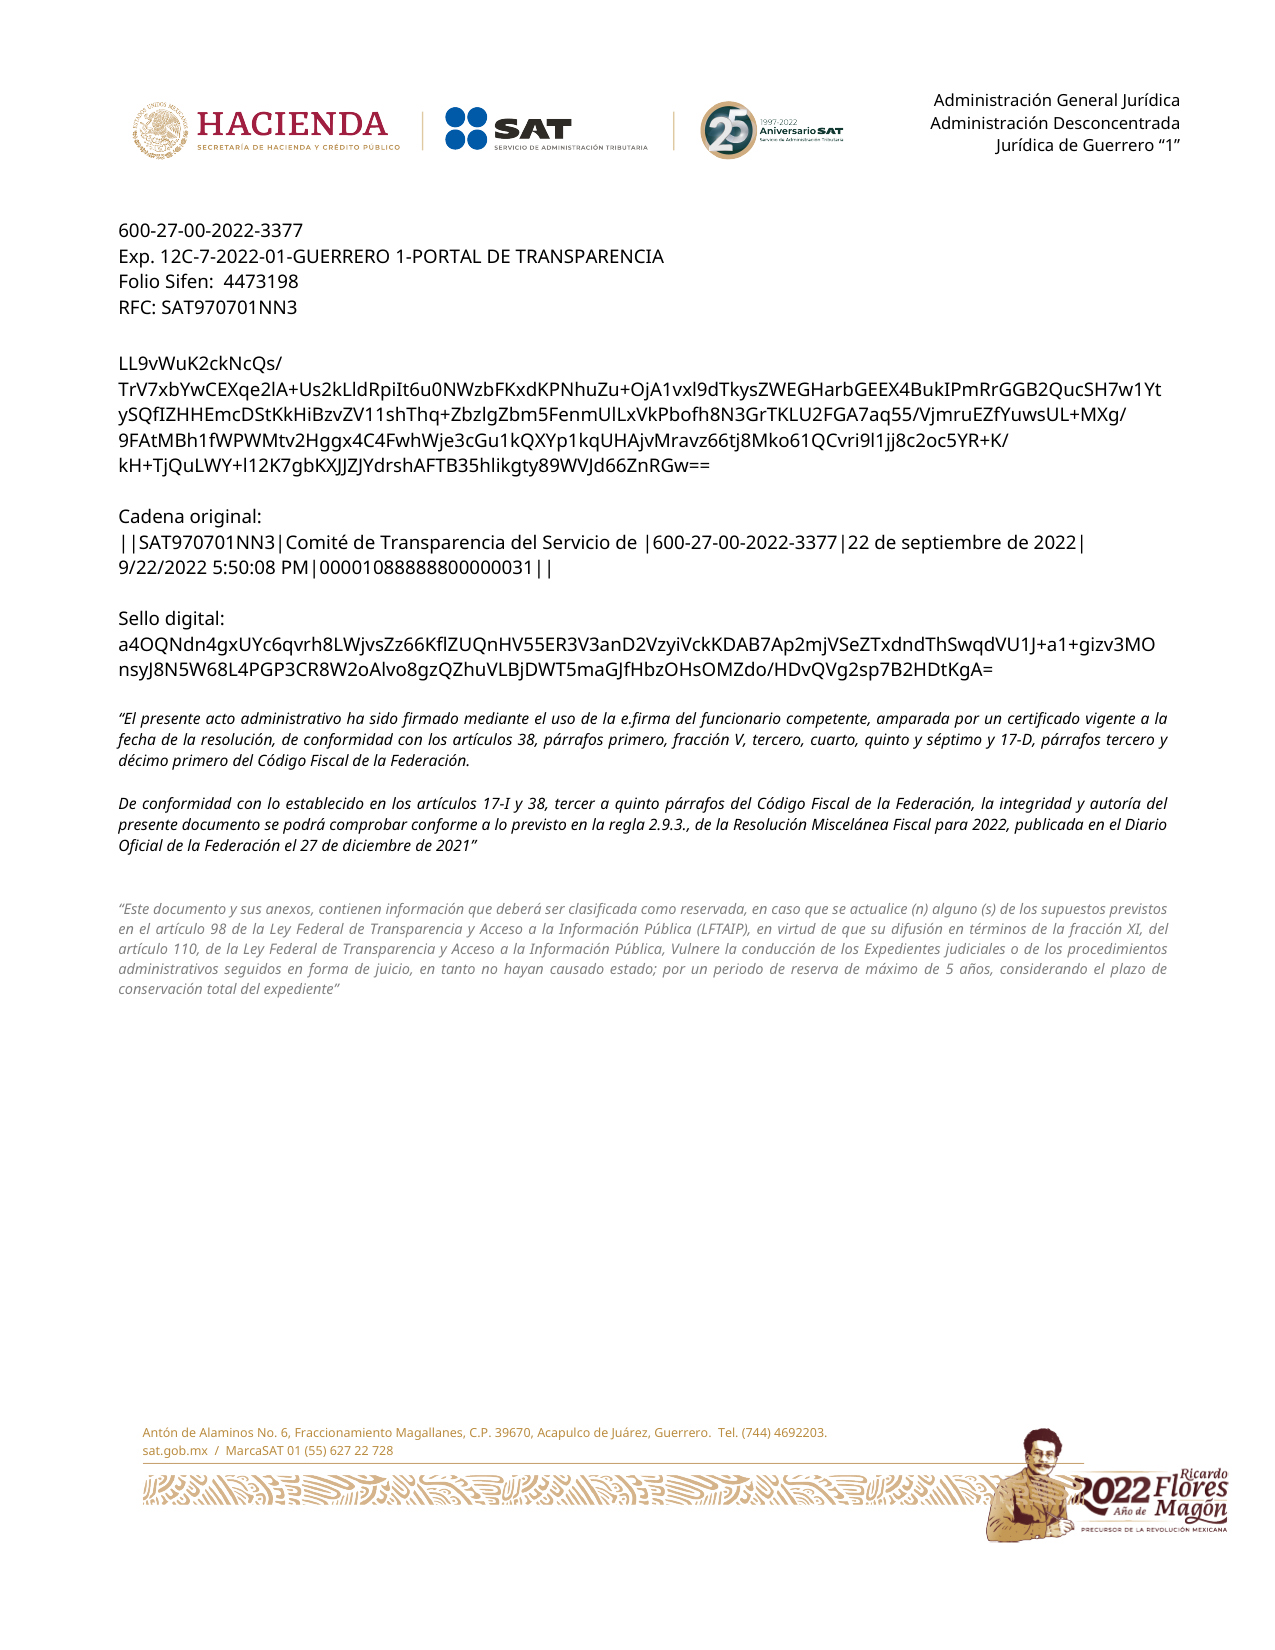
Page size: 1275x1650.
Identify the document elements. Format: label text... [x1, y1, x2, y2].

text “Este documento y sus anexos, contienen información que deberá ser clasificada como reservada, en caso que se actualice (n) alguno (s) de los supuestos previstos en el artículo 98 de la Ley Federal de Transparencia y Acceso a la Información Pública (LFTAIP), en virtud de que su difusión en términos de la fracción XI, del artículo 110, de la Ley Federal de Transparencia y Acceso a la Información Pública, Vulnere la conducción de los Expedientes judiciales o de los procedimientos administrativos seguidos en forma de juicio, en tanto no hayan causado estado; por un periodo de reserva de máximo de 5 años, considerando el plazo de conservación total del expediente” [118, 899, 1172, 998]
text LL9vWuK2ckNcQs/TrV7xbYwCEXqe2lA+Us2kLldRpiIt6u0NWzbFKxdKPNhuZu+OjA1vxl9dTkysZWEGHarbGEEX4BukIPmRrGGB2QucSH7w1YtySQfIZHHEmcDStKkHiBzvZV11shThq+ZbzlgZbm5FenmUlLxVkPbofh8N3GrTKLU2FGA7aq55/VjmruEZfYuwsUL+MXg/9FAtMBh1fWPWMtv2Hggx4C4FwhWje3cGu1kQXYp1kqUHAjvMravz66tj8Mko61QCvri9l1jj8c2oc5YR+K/kH+TjQuLWY+l12K7gbKXJJZJYdrshAFTB35hlikgty89WVJd66ZnRGw== [118, 350, 1166, 478]
text ||SAT970701NN3|Comité de Transparencia del Servicio de |600-27-00-2022-3377|22 de septiembre de 2022|9/22/2022 5:50:08 PM|00001088888800000031|| [118, 529, 1166, 580]
picture [110, 88, 868, 173]
text Sello digital: [118, 606, 1166, 631]
text “El presente acto administrativo ha sido firmado mediante el uso de la e.firma del funcionario competente, amparada por un certificado vigente a la fecha de la resolución, de conformidad con los artículos 38, párrafos primero, fracción V, tercero, cuarto, quinto y séptimo y 17-D, párrafos tercero y décimo primero del Código Fiscal de la Federación. [118, 708, 1172, 771]
text Cadena original: [118, 503, 1166, 529]
picture [142, 1424, 1233, 1544]
text De conformidad con lo establecido en los artículos 17-I y 38, tercer a quinto párrafos del Código Fiscal de la Federación, la integridad y autoría del presente documento se podrá comprobar conforme a lo previsto en la regla 2.9.3., de la Resolución Miscelánea Fiscal para 2022, publicada en el Diario Oficial de la Federación el 27 de diciembre de 2021” [118, 793, 1172, 856]
text a4OQNdn4gxUYc6qvrh8LWjvsZz66KflZUQnHV55ER3V3anD2VzyiVckKDAB7Ap2mjVSeZTxdndThSwqdVU1J+a1+gizv3MOnsyJ8N5W68L4PGP3CR8W2oAlvo8gzQZhuVLBjDWT5maGJfHbzOHsOMZdo/HDvQVg2sp7B2HDtKgA= [118, 631, 1166, 682]
